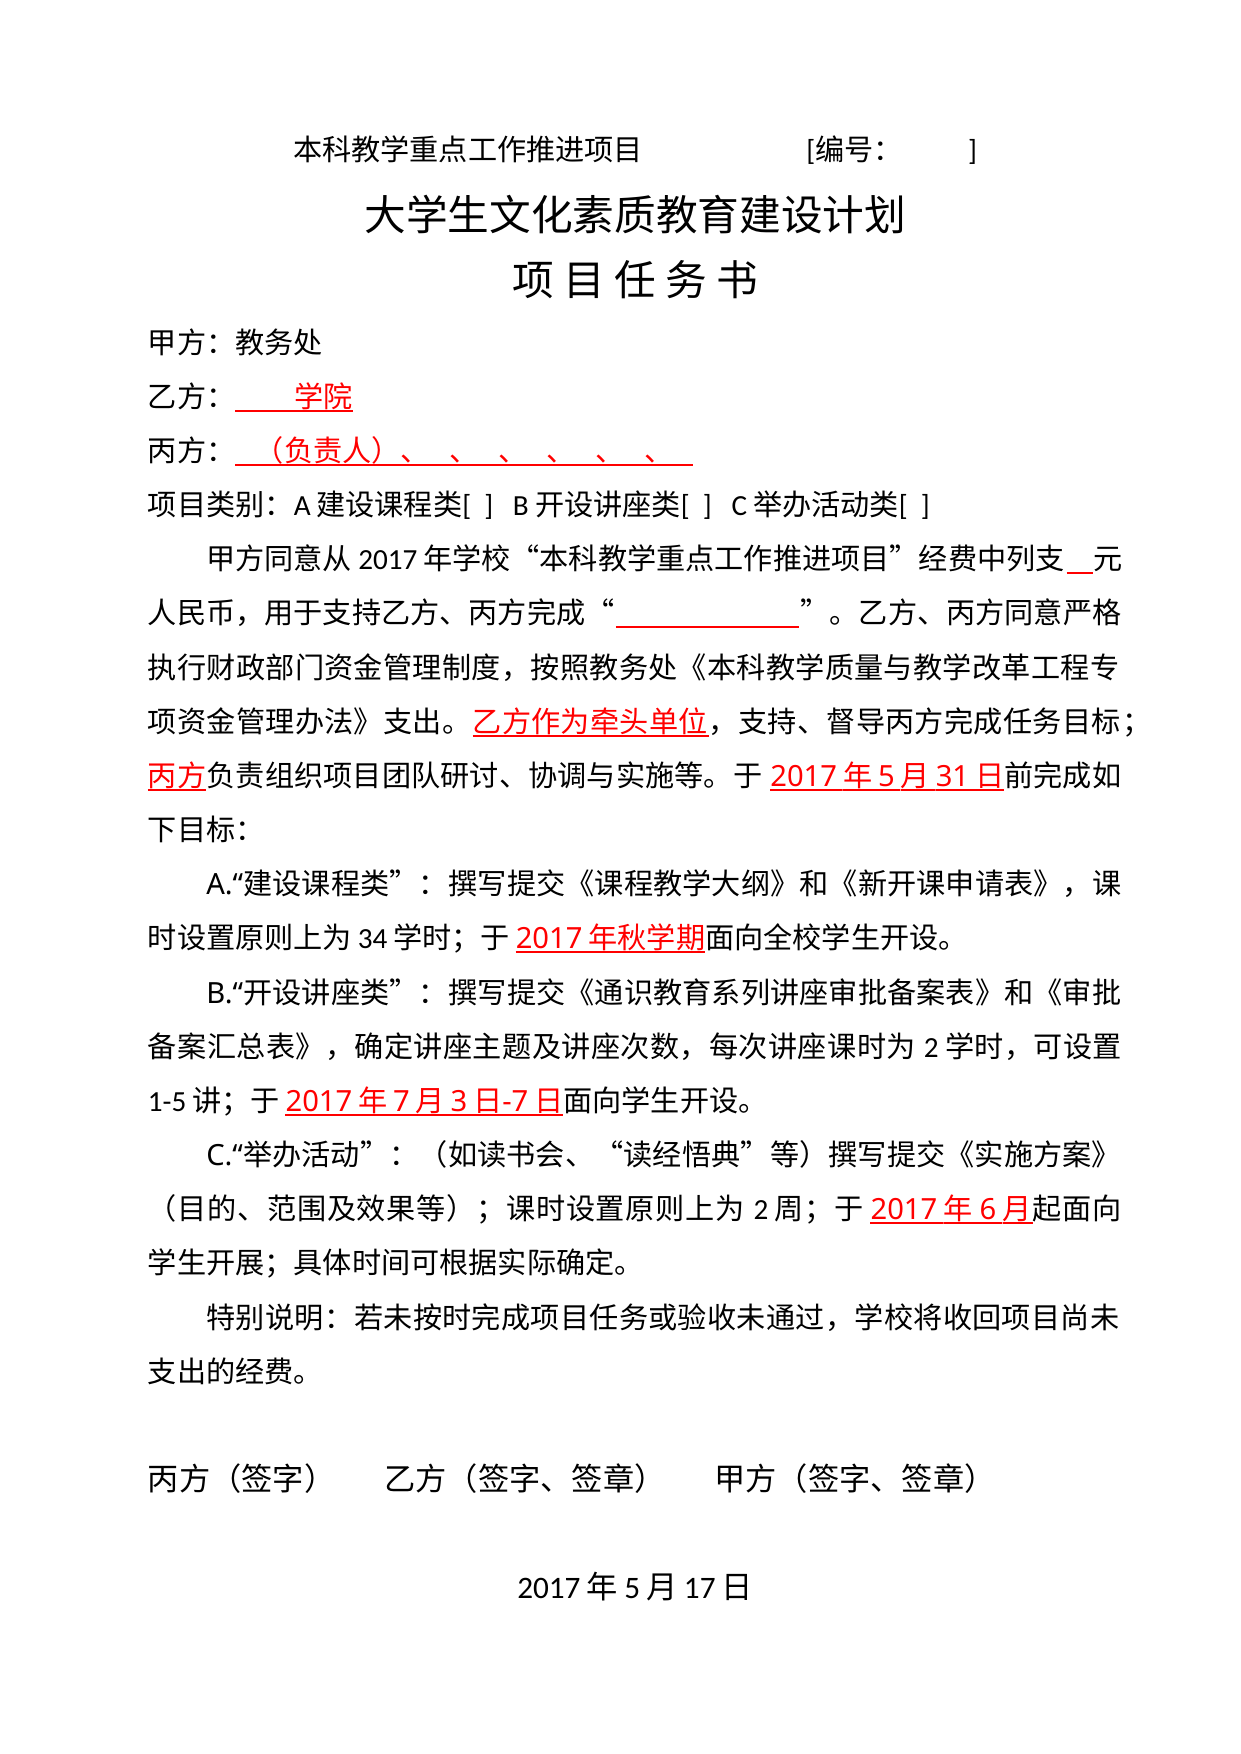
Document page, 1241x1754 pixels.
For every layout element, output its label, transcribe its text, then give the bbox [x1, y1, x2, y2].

text 丙方（签字） 乙方（签字、签章） 甲方（签字、签章） [148, 1447, 1122, 1501]
text 项 目 任 务 书 [148, 245, 1122, 310]
text 项目类别：A建设课程类[ ] B开设讲座类[ ] C举办活动类[ ] [148, 472, 1122, 526]
text 本科教学重点工作推进项目 [编号： ] [148, 115, 1122, 180]
text 甲方同意从2017年学校“本科教学重点工作推进项目”经费中列支 元人民币，用于支持乙方、丙方完成“ ”。乙方、丙方同意严格执行财政部门资金管理制度，按照教务处《本科教学质量与教学改革工程专项资金管理办法》支出。乙方作为牵头单位，支持、督导丙方完成任务目标；丙方负责组织项目团队研讨、协调与实施等。于2017年5月31日前完成如下目标： [148, 526, 1122, 851]
text 特别说明：若未按时完成项目任务或验收未通过，学校将收回项目尚未支出的经费。 [148, 1285, 1122, 1393]
text 丙方： （负责人）、 、 、 、 、 、 [148, 418, 1122, 472]
text 2017年5月17日 [148, 1556, 1122, 1610]
text 乙方： 学院 [148, 364, 1122, 418]
text A.“建设课程类”：撰写提交《课程教学大纲》和《新开课申请表》，课时设置原则上为34学时；于2017年秋学期面向全校学生开设。 [148, 851, 1122, 960]
text 甲方：教务处 [148, 310, 1122, 364]
text C.“举办活动”：（如读书会、“读经悟典”等）撰写提交《实施方案》（目的、范围及效果等）；课时设置原则上为2周；于2017年6月起面向学生开展；具体时间可根据实际确定。 [148, 1122, 1122, 1285]
text B.“开设讲座类”：撰写提交《通识教育系列讲座审批备案表》和《审批备案汇总表》，确定讲座主题及讲座次数，每次讲座课时为2学时，可设置1-5讲；于2017年7月3日-7日面向学生开设。 [148, 960, 1122, 1122]
text 大学生文化素质教育建设计划 [148, 180, 1122, 245]
